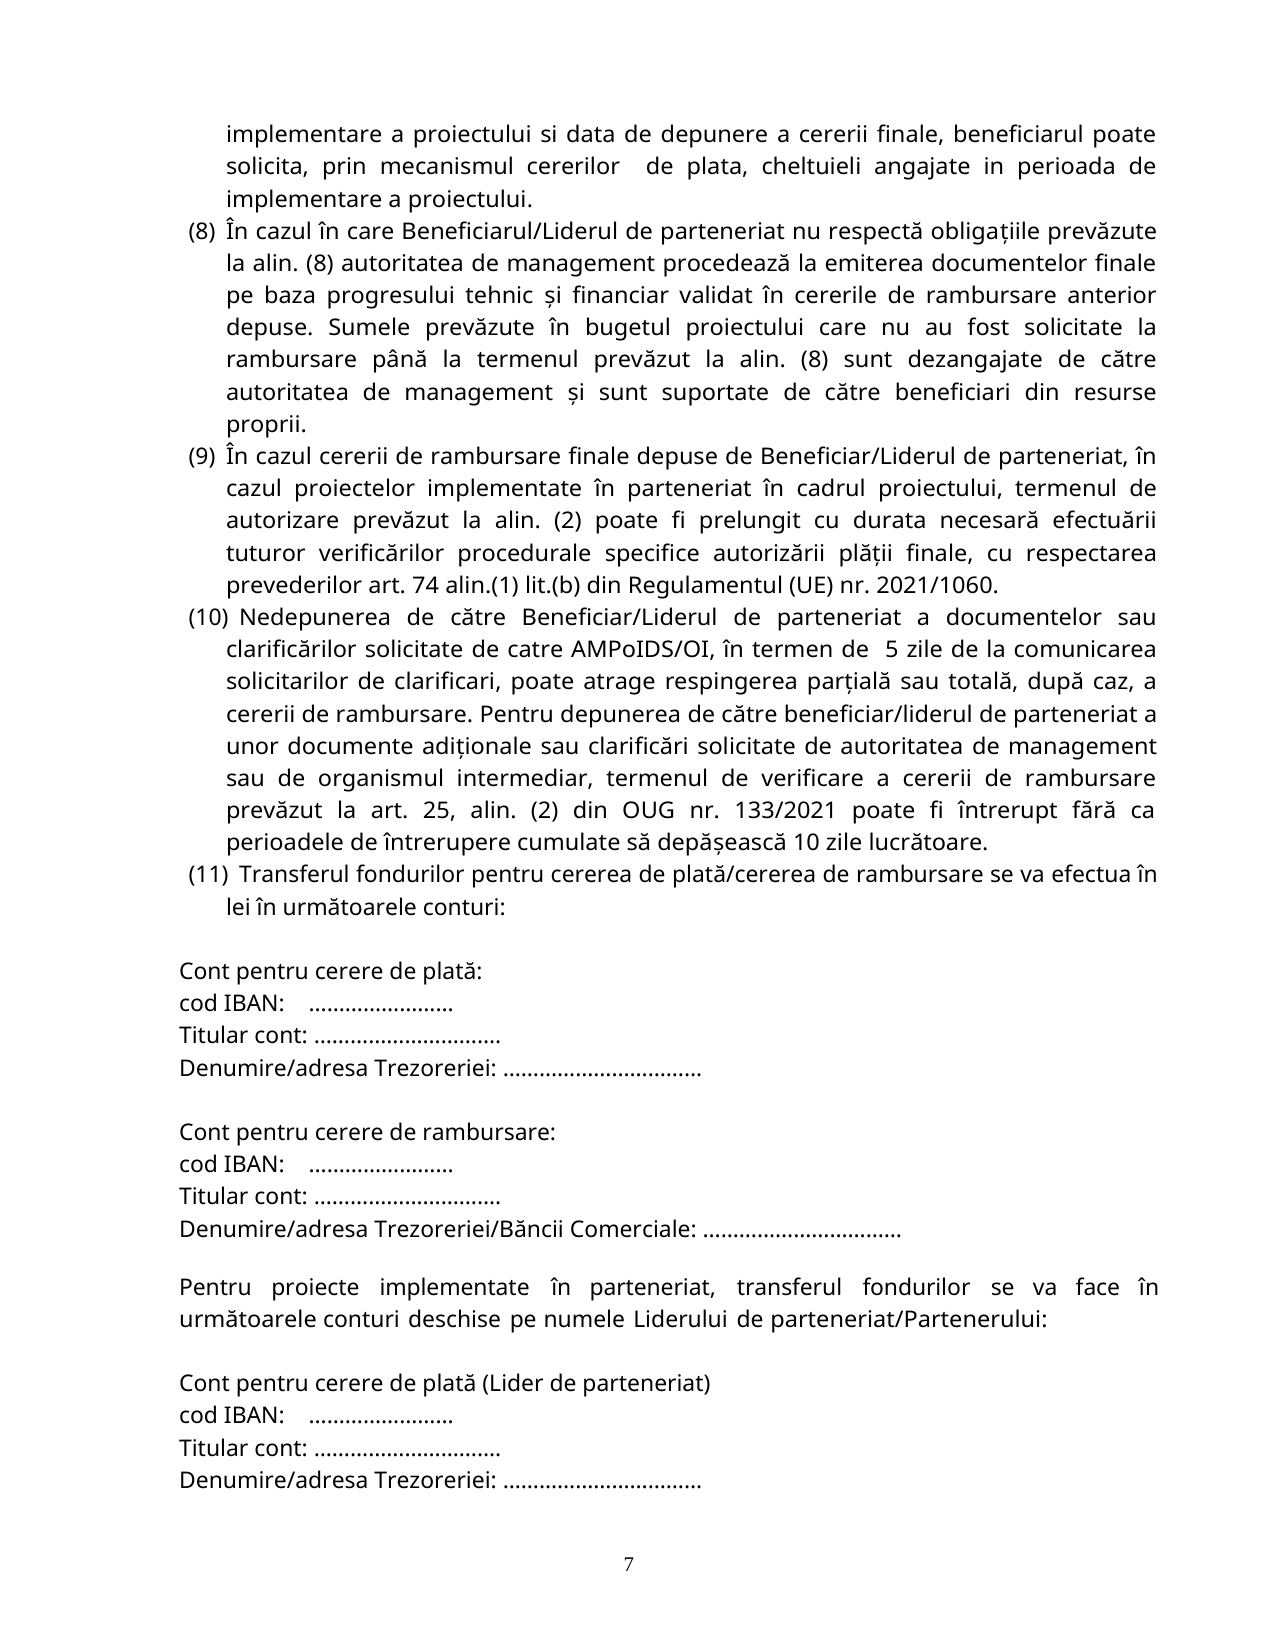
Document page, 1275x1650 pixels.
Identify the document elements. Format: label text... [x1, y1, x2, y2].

text Pentru proiecte implementate în parteneriat, transferul fondurilor se va face în următoarele conturi deschise pe numele Liderului de parteneriat/Partenerului: [179, 1271, 1159, 1334]
text cod IBAN: …………………… [179, 1148, 1159, 1179]
text Titular cont: …………………………. [179, 1180, 1159, 1212]
text Titular cont: …………………………. [179, 1431, 1159, 1463]
text Denumire/adresa Trezoreriei/Băncii Comerciale: …………………………… [179, 1212, 1159, 1244]
text Titular cont: …………………………. [179, 1019, 1159, 1051]
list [188, 118, 1158, 214]
text Denumire/adresa Trezoreriei: …………………………… [179, 1052, 1159, 1083]
list Transferul fondurilor pentru cererea de plată/cererea de rambursare se va efectua în lei în următoarele conturi: [188, 858, 1159, 922]
text Cont pentru cerere de rambursare: [179, 1116, 1159, 1147]
list Nedepunerea de către Beneficiar/Liderul de parteneriat a documentelor sau clarificărilor solicitate de catre AMPoIDS/OI, în termen de 5 zile de la comunicarea solicitarilor de clarificari, poate atrage respingerea parțială sau totală, după caz, a cererii de rambursare. Pentru depunerea de către beneficiar/liderul de parteneriat a unor documente adiţionale sau clarificări solicitate de autoritatea de management sau de organismul intermediar, termenul de verificare a cererii de rambursare prevăzut la art. 25, alin. (2) din OUG nr. 133/2021 poate fi întrerupt fără ca perioadele de întrerupere cumulate să depăşească 10 zile lucrătoare. [188, 601, 1158, 857]
text cod IBAN: …………………… [179, 1399, 1159, 1431]
list În cazul în care Beneficiarul/Liderul de parteneriat nu respectă obligaţiile prevăzute la alin. (8) autoritatea de management procedează la emiterea documentelor finale pe baza progresului tehnic şi financiar validat în cererile de rambursare anterior depuse. Sumele prevăzute în bugetul proiectului care nu au fost solicitate la rambursare până la termenul prevăzut la alin. (8) sunt dezangajate de către autoritatea de management şi sunt suportate de către beneficiari din resurse proprii. [188, 215, 1158, 439]
text Denumire/adresa Trezoreriei: …………………………… [179, 1464, 1159, 1495]
text cod IBAN: …………………… [179, 987, 1159, 1018]
list În cazul cererii de rambursare finale depuse de Beneficiar/Liderul de parteneriat, în cazul proiectelor implementate în parteneriat în cadrul proiectului, termenul de autorizare prevăzut la alin. (2) poate fi prelungit cu durata necesară efectuării tuturor verificărilor procedurale specifice autorizării plății finale, cu respectarea prevederilor art. 74 alin.(1) lit.(b) din Regulamentul (UE) nr. 2021/1060. [188, 440, 1158, 600]
text Cont pentru cerere de plată (Lider de parteneriat) [179, 1367, 1159, 1398]
text Cont pentru cerere de plată: [179, 955, 1159, 986]
